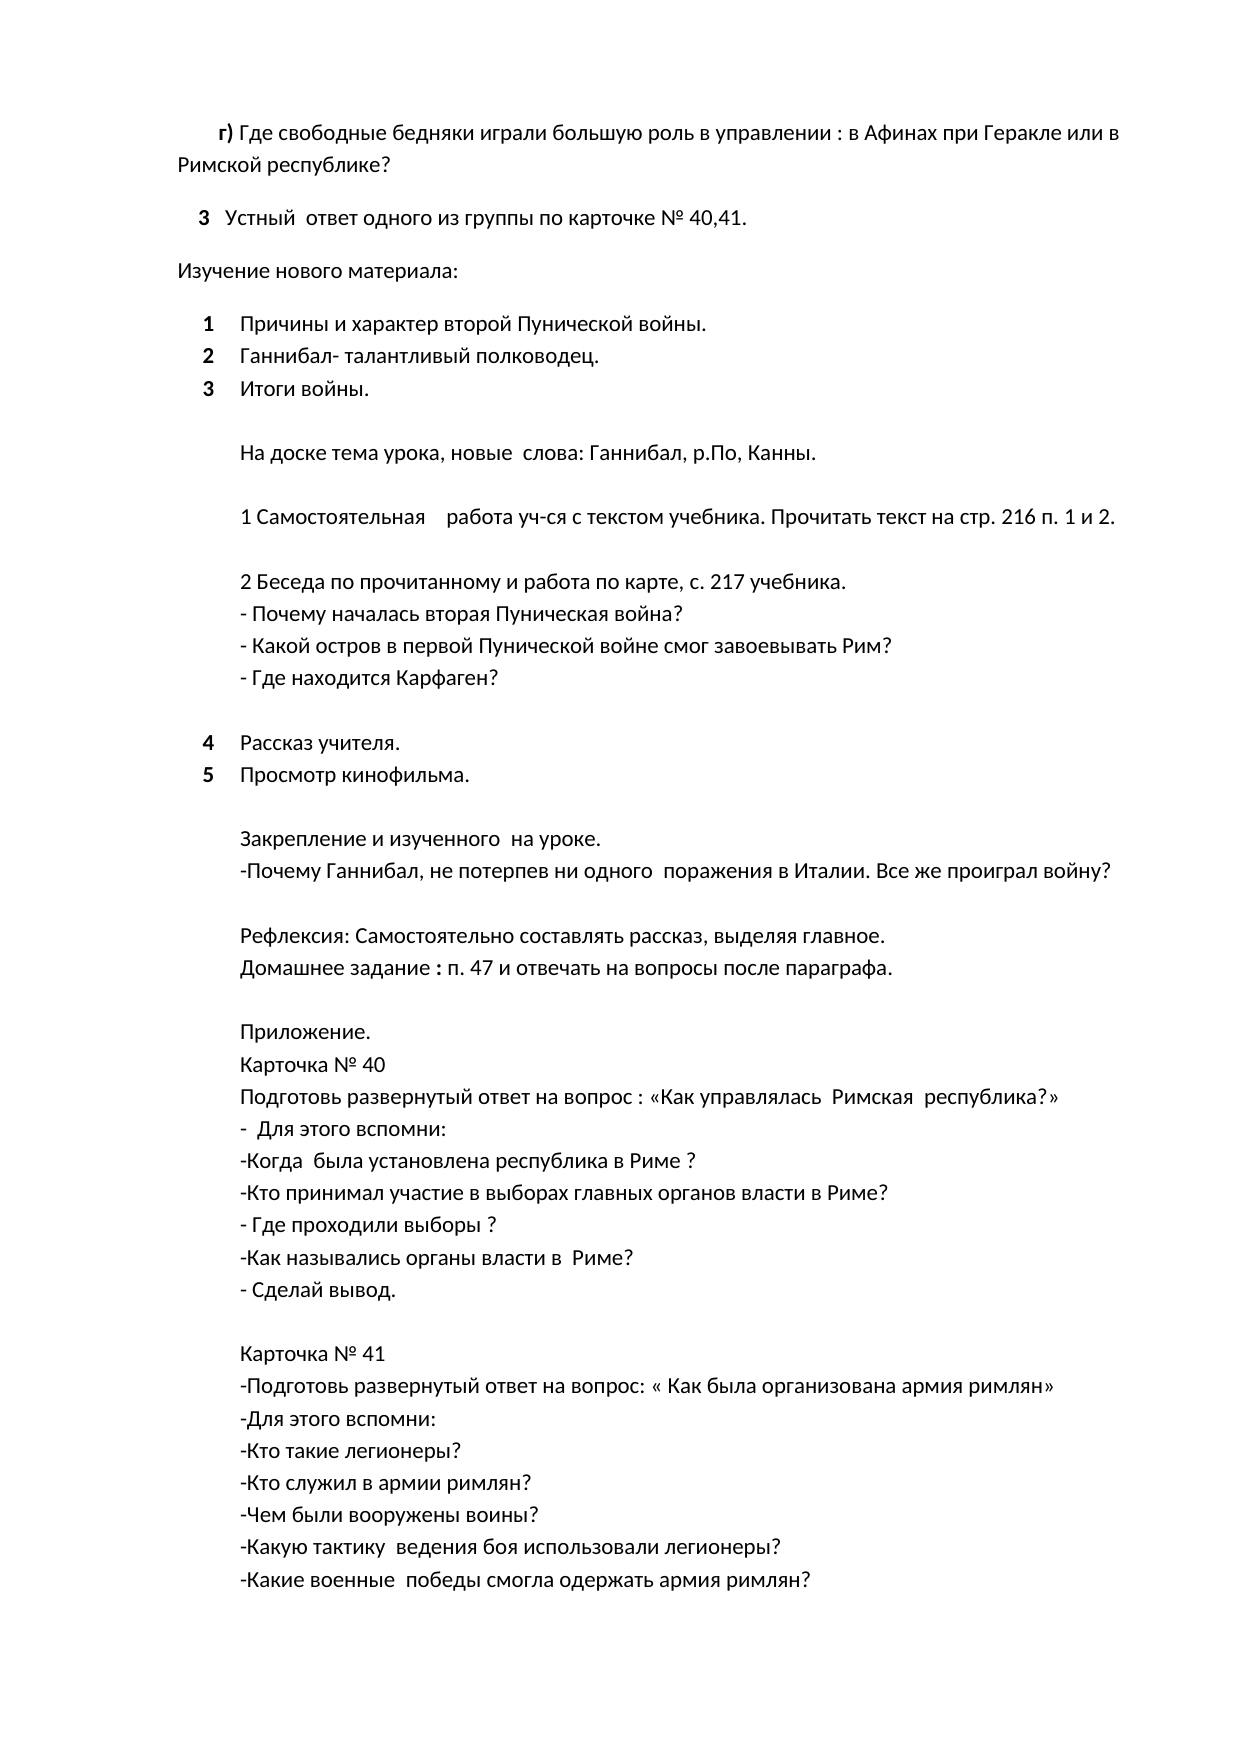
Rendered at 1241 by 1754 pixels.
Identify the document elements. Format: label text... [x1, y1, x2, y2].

list - Где проходили выборы ? [240, 1211, 1152, 1239]
list -Для этого вспомни: [240, 1404, 1152, 1432]
list Закрепление и изученного на уроке. [240, 824, 1152, 852]
list Просмотр кинофильма. [202, 760, 1152, 788]
list - Почему началась вторая Пуническая война? [240, 599, 1152, 627]
list Рефлексия: Самостоятельно составлять рассказ, выделяя главное. [240, 921, 1152, 949]
list -Чем были вооружены воины? [240, 1500, 1152, 1528]
list - Где находится Карфаген? [240, 663, 1152, 691]
list Домашнее задание : п. 47 и отвечать на вопросы после параграфа. [240, 953, 1152, 981]
list -Кто служил в армии римлян? [240, 1468, 1152, 1496]
list - Для этого вспомни: [240, 1114, 1152, 1142]
list Карточка № 40 [240, 1050, 1152, 1078]
list -Кто принимал участие в выборах главных органов власти в Риме? [240, 1178, 1152, 1206]
list Рассказ учителя. [202, 728, 1152, 756]
list -Почему Ганнибал, не потерпев ни одного поражения в Италии. Все же проиграл войну? [240, 857, 1152, 884]
list - Сделай вывод. [240, 1275, 1152, 1303]
text 3 Устный ответ одного из группы по карточке № 40,41. [177, 203, 1152, 231]
list Карточка № 41 [240, 1339, 1152, 1367]
text г) Где свободные бедняки играли большую роль в управлении : в Афинах при Геракле или в Римской республике? [177, 118, 1152, 178]
list Подготовь развернутый ответ на вопрос : «Как управлялась Римская республика?» [240, 1082, 1152, 1110]
list 2 Беседа по прочитанному и работа по карте, с. 217 учебника. [240, 567, 1152, 595]
list 1 Самостоятельная работа уч-ся с текстом учебника. Прочитать текст на стр. 216 п. 1 и 2. [240, 502, 1152, 531]
text Изучение нового материала: [177, 256, 1152, 284]
list -Подготовь развернутый ответ на вопрос: « Как была организована армия римлян» [240, 1372, 1152, 1399]
list -Кто такие легионеры? [240, 1436, 1152, 1464]
list Итоги войны. [202, 374, 1152, 402]
list - Какой остров в первой Пунической войне смог завоевывать Рим? [240, 631, 1152, 659]
list -Какую тактику ведения боя использовали легионеры? [240, 1532, 1152, 1561]
list Приложение. [240, 1017, 1152, 1046]
list На доске тема урока, новые слова: Ганнибал, р.По, Канны. [240, 438, 1152, 466]
list -Как назывались органы власти в Риме? [240, 1243, 1152, 1271]
list -Какие военные победы смогла одержать армия римлян? [240, 1565, 1152, 1593]
list Причины и характер второй Пунической войны. [202, 309, 1152, 337]
list -Когда была установлена республика в Риме ? [240, 1146, 1152, 1174]
list Ганнибал- талантливый полководец. [202, 342, 1152, 369]
